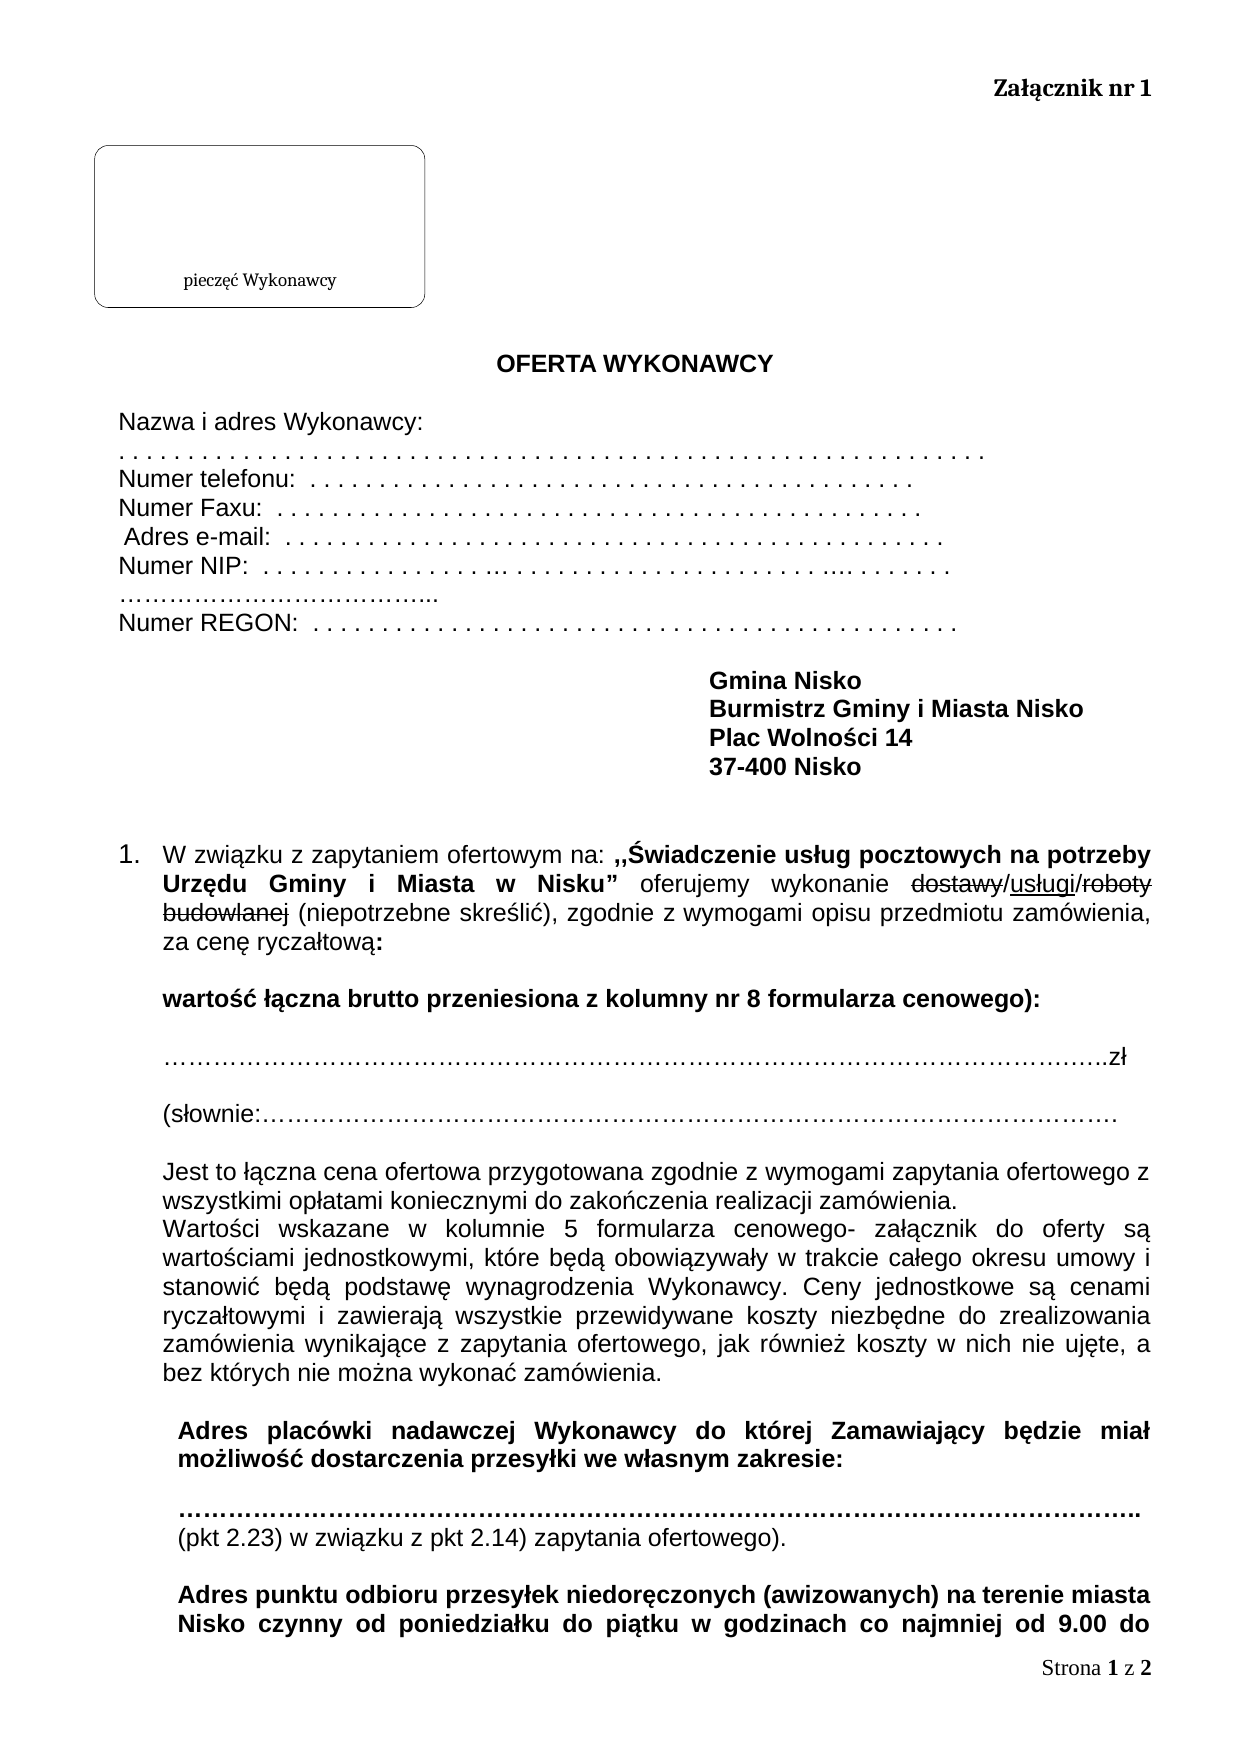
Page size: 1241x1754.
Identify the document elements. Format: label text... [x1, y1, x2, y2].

text 37-400 Nisko [649, 752, 1152, 781]
text (pkt 2.23) w związku z pkt 2.14) zapytania ofertowego). [177, 1523, 1152, 1551]
text OFERTA WYKONAWCY [118, 349, 1152, 378]
text Numer NIP: . . . . . . . . . . . . . . . . … . . . . . . . . . . . . . . . . . . . . . . …. . . . . . . . ………………………………... [118, 551, 1152, 608]
text Plac Wolności 14 [679, 723, 1152, 752]
text Adres e-mail: . . . . . . . . . . . . . . . . . . . . . . . . . . . . . . . . . . . . . . . . . . . . . . . . [118, 522, 1152, 551]
text Wartości wskazane w kolumnie 5 formularza cenowego- załącznik do oferty są wartościami jednostkowymi, które będą obowiązywały w trakcie całego okresu umowy i stanowić będą podstawę wynagrodzenia Wykonawcy. Ceny jednostkowe są cenami ryczałtowymi i zawierają wszystkie przewidywane koszty niezbędne do zrealizowania zamówienia wynikające z zapytania ofertowego, jak również koszty w nich nie ujęte, a bez których nie można wykonać zamówienia. [162, 1214, 1152, 1387]
list W związku z zapytaniem ofertowym na: ,,Świadczenie usług pocztowych na potrzeby Urzędu Gminy i Miasta w Nisku” oferujemy wykonanie dostawy/usługi/roboty budowlanej (niepotrzebne skreślić), zgodnie z wymogami opisu przedmiotu zamówienia, za cenę ryczałtową: [118, 838, 1152, 956]
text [177, 1580, 1152, 1638]
text Nazwa i adres Wykonawcy: [118, 407, 1152, 436]
text Numer Faxu: . . . . . . . . . . . . . . . . . . . . . . . . . . . . . . . . . . . . . . . . . . . . . . . [118, 493, 1152, 522]
text Numer telefonu: . . . . . . . . . . . . . . . . . . . . . . . . . . . . . . . . . . . . . . . . . . . . [118, 464, 1152, 493]
text ……………………………………………………………………………………………….…..zł [162, 1042, 1152, 1071]
text Gmina Nisko [296, 666, 1152, 694]
text . . . . . . . . . . . . . . . . . . . . . . . . . . . . . . . . . . . . . . . . . . . . . . . . . . . . . . . . . . . . . . . [118, 436, 1152, 464]
text …………………………………………………………………………………………………….. [177, 1494, 1152, 1523]
text Numer REGON: . . . . . . . . . . . . . . . . . . . . . . . . . . . . . . . . . . . . . . . . . . . . . . . [118, 608, 1152, 637]
text Jest to łączna cena ofertowa przygotowana zgodnie z wymogami zapytania ofertowego z wszystkimi opłatami koniecznymi do zakończenia realizacji zamówienia. [162, 1157, 1152, 1214]
text Adres placówki nadawczej Wykonawcy do której Zamawiający będzie miał możliwość dostarczenia przesyłki we własnym zakresie: [177, 1416, 1152, 1473]
text Burmistrz Gminy i Miasta Nisko [296, 694, 1152, 723]
text wartość łączna brutto przeniesiona z kolumny nr 8 formularza cenowego): [162, 984, 1152, 1013]
text (słownie:…………………………………………………………………………………………. [162, 1099, 1152, 1128]
